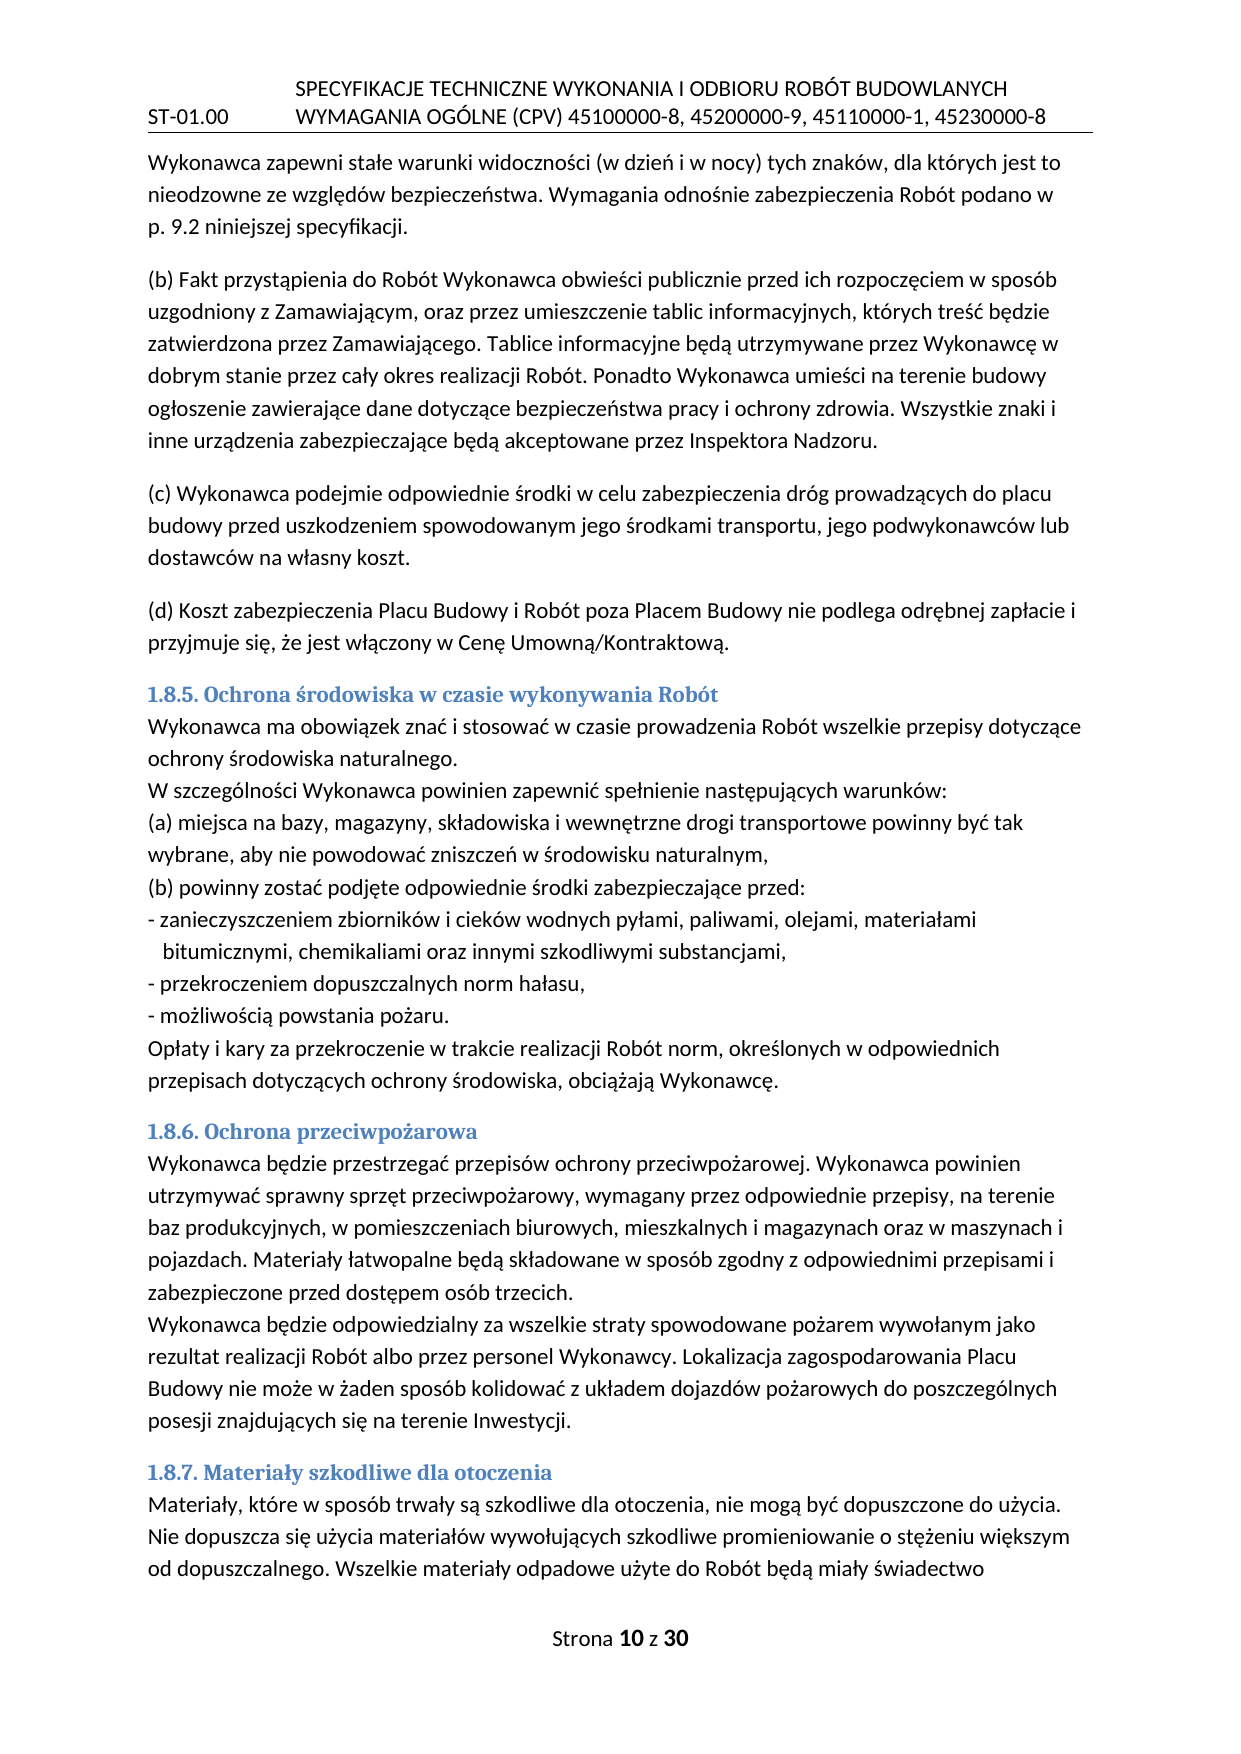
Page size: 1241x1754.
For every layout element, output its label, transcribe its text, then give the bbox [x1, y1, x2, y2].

text Wykonawca ma obowiązek znać i stosować w czasie prowadzenia Robót wszelkie przepisy dotyczące ochrony środowiska naturalnego. [148, 712, 1093, 772]
text Opłaty i kary za przekroczenie w trakcie realizacji Robót norm, określonych w odpowiednich przepisach dotyczących ochrony środowiska, obciążają Wykonawcę. [148, 1034, 1093, 1094]
text (d) Koszt zabezpieczenia Placu Budowy i Robót poza Placem Budowy nie podlega odrębnej zapłacie i przyjmuje się, że jest włączony w Cenę Umowną/Kontraktową. [148, 596, 1093, 657]
text (b) Fakt przystąpienia do Robót Wykonawca obwieści publicznie przed ich rozpoczęciem w sposób uzgodniony z Zamawiającym, oraz przez umieszczenie tablic informacyjnych, których treść będzie zatwierdzona przez Zamawiającego. Tablice informacyjne będą utrzymywane przez Wykonawcę w dobrym stanie przez cały okres realizacji Robót. Ponadto Wykonawca umieści na terenie budowy ogłoszenie zawierające dane dotyczące bezpieczeństwa pracy i ochrony zdrowia. Wszystkie znaki i inne urządzenia zabezpieczające będą akceptowane przez Inspektora Nadzoru. [148, 265, 1093, 454]
text W szczególności Wykonawca powinien zapewnić spełnienie następujących warunków: [148, 776, 1093, 804]
subtitle 1.8.5. Ochrona środowiska w czasie wykonywania Robót [148, 682, 1093, 708]
text - możliwością powstania pożaru. [148, 1001, 1093, 1029]
text (b) powinny zostać podjęte odpowiednie środki zabezpieczające przed: [148, 873, 1093, 901]
text (a) miejsca na bazy, magazyny, składowiska i wewnętrzne drogi transportowe powinny być tak wybrane, aby nie powodować zniszczeń w środowisku naturalnym, [148, 808, 1093, 868]
text Wykonawca będzie odpowiedzialny za wszelkie straty spowodowane pożarem wywołanym jako rezultat realizacji Robót albo przez personel Wykonawcy. Lokalizacja zagospodarowania Placu Budowy nie może w żaden sposób kolidować z układem dojazdów pożarowych do poszczególnych posesji znajdujących się na terenie Inwestycji. [148, 1310, 1093, 1434]
text p. 9.2 niniejszej specyfikacji. [148, 212, 1093, 240]
text - przekroczeniem dopuszczalnych norm hałasu, [148, 969, 1093, 997]
text - zanieczyszczeniem zbiorników i cieków wodnych pyłami, paliwami, olejami, materiałami bitumicznymi, chemikaliami oraz innymi szkodliwymi substancjami, [148, 905, 1093, 965]
subtitle 1.8.6. Ochrona przeciwpożarowa [148, 1119, 1093, 1145]
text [148, 1490, 1093, 1582]
text (c) Wykonawca podejmie odpowiednie środki w celu zabezpieczenia dróg prowadzących do placu budowy przed uszkodzeniem spowodowanym jego środkami transportu, jego podwykonawców lub dostawców na własny koszt. [148, 479, 1093, 571]
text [148, 148, 1093, 208]
text Wykonawca będzie przestrzegać przepisów ochrony przeciwpożarowej. Wykonawca powinien utrzymywać sprawny sprzęt przeciwpożarowy, wymagany przez odpowiednie przepisy, na terenie baz produkcyjnych, w pomieszczeniach biurowych, mieszkalnych i magazynach oraz w maszynach i pojazdach. Materiały łatwopalne będą składowane w sposób zgodny z odpowiednimi przepisami i zabezpieczone przed dostępem osób trzecich. [148, 1149, 1093, 1306]
subtitle 1.8.7. Materiały szkodliwe dla otoczenia [148, 1459, 1093, 1486]
